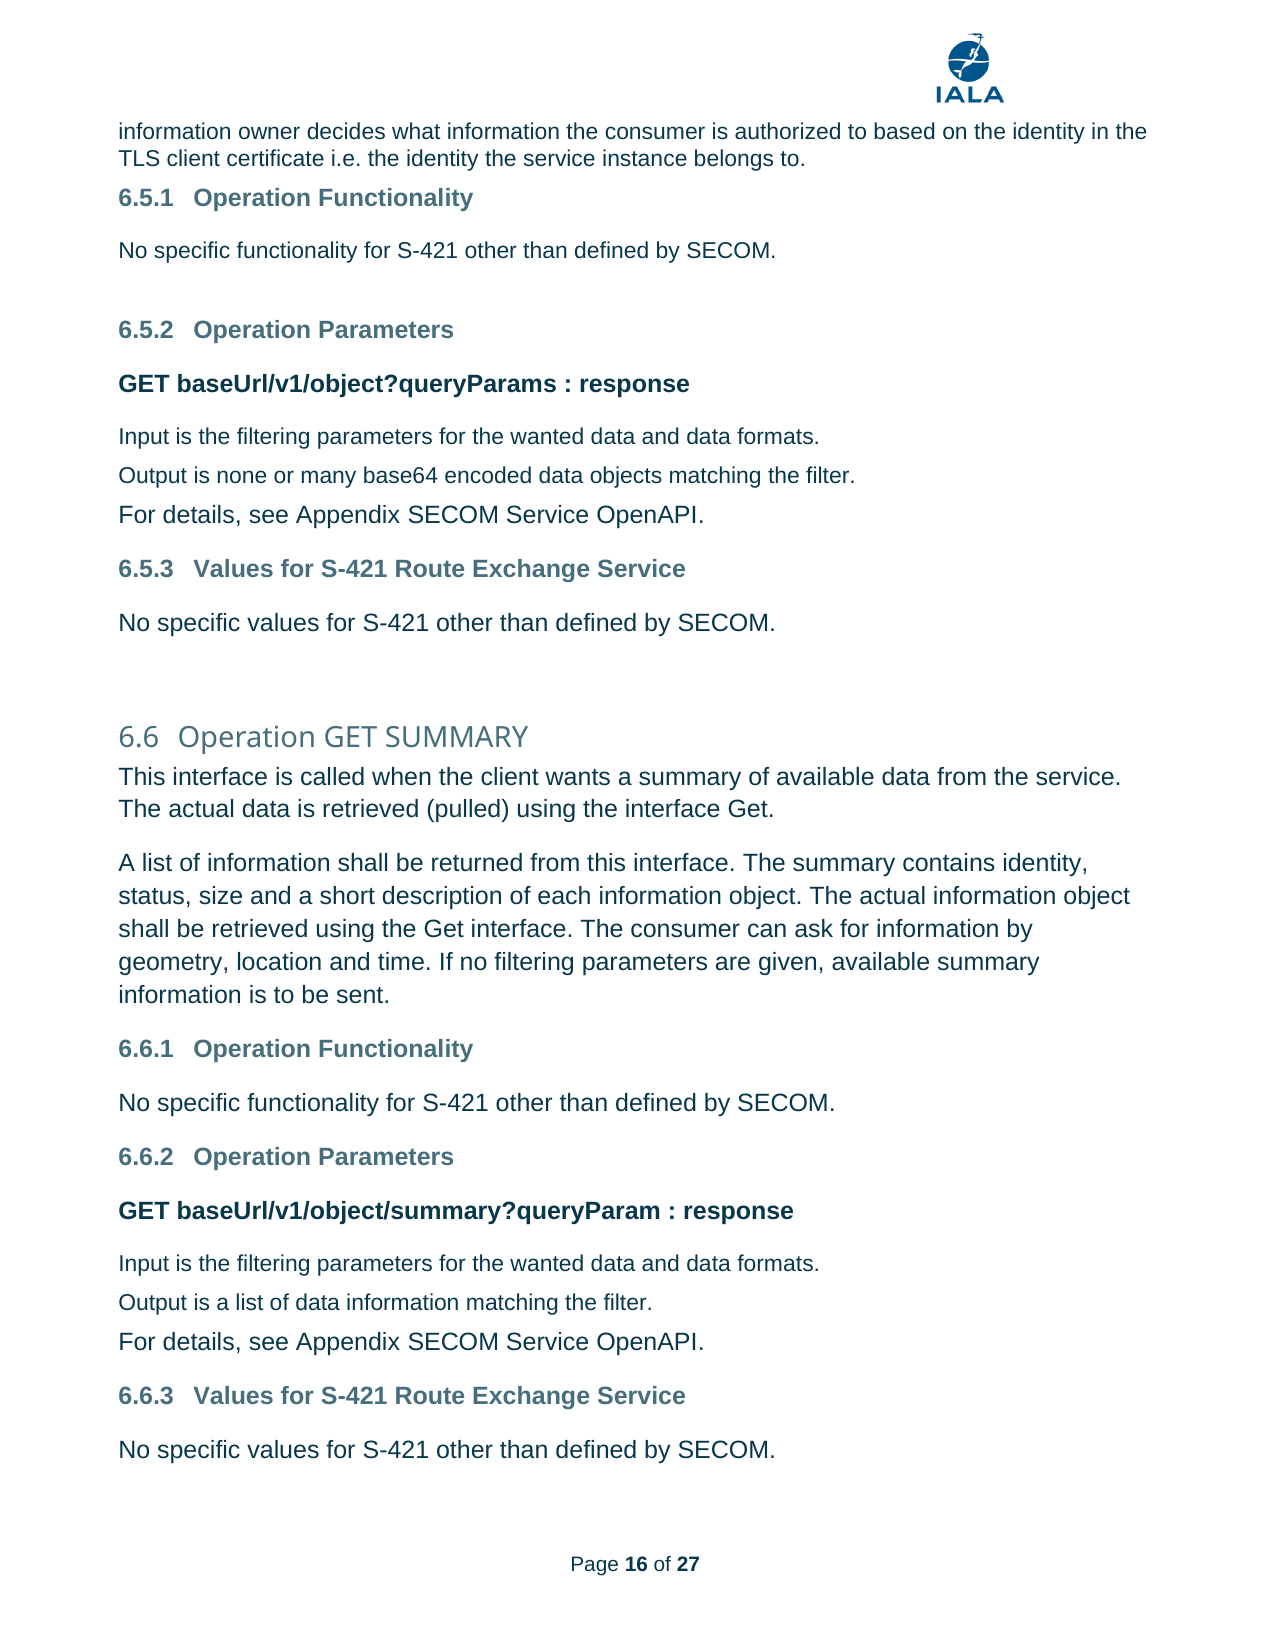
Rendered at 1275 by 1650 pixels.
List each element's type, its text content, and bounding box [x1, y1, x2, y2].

text No specific functionality for S-421 other than defined by SECOM. [118, 1088, 1152, 1117]
subtitle Operation Functionality [118, 1034, 1152, 1063]
subtitle Operation GET SUMMARY [118, 716, 1152, 756]
text No specific values for S-421 other than defined by SECOM. [118, 1435, 1152, 1464]
text GET baseUrl/v1/object?queryParams : response [118, 369, 1152, 398]
text For details, see Appendix SECOM Service OpenAPI. [118, 500, 1152, 529]
text For details, see Appendix SECOM Service OpenAPI. [118, 1327, 1152, 1356]
text A list of information shall be returned from this interface. The summary contains identity, status, size and a short description of each information object. The actual information object shall be retrieved using the Get interface. The consumer can ask for information by geometry, location and time. If no filtering parameters are given, available summary information is to be sent. [118, 848, 1152, 1009]
subtitle Operation Functionality [118, 183, 1152, 212]
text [118, 118, 1152, 171]
text No specific values for S-421 other than defined by SECOM. [118, 608, 1152, 637]
subtitle Operation Parameters [118, 315, 1152, 344]
text This interface is called when the client wants a summary of available data from the service. The actual data is retrieved (pulled) using the interface Get. [118, 761, 1152, 823]
text No specific functionality for S-421 other than defined by SECOM. [118, 237, 1152, 264]
text Input is the filtering parameters for the wanted data and data formats. [118, 1250, 1152, 1276]
text Output is none or many base64 encoded data objects matching the filter. [118, 462, 1152, 488]
text GET baseUrl/v1/object/summary?queryParam : response [118, 1196, 1152, 1224]
picture [921, 25, 1016, 118]
subtitle Values for S-421 Route Exchange Service [118, 554, 1152, 583]
subtitle Operation Parameters [118, 1142, 1152, 1171]
text Output is a list of data information matching the filter. [118, 1288, 1152, 1315]
text Input is the filtering parameters for the wanted data and data formats. [118, 423, 1152, 449]
subtitle Values for S-421 Route Exchange Service [118, 1381, 1152, 1410]
